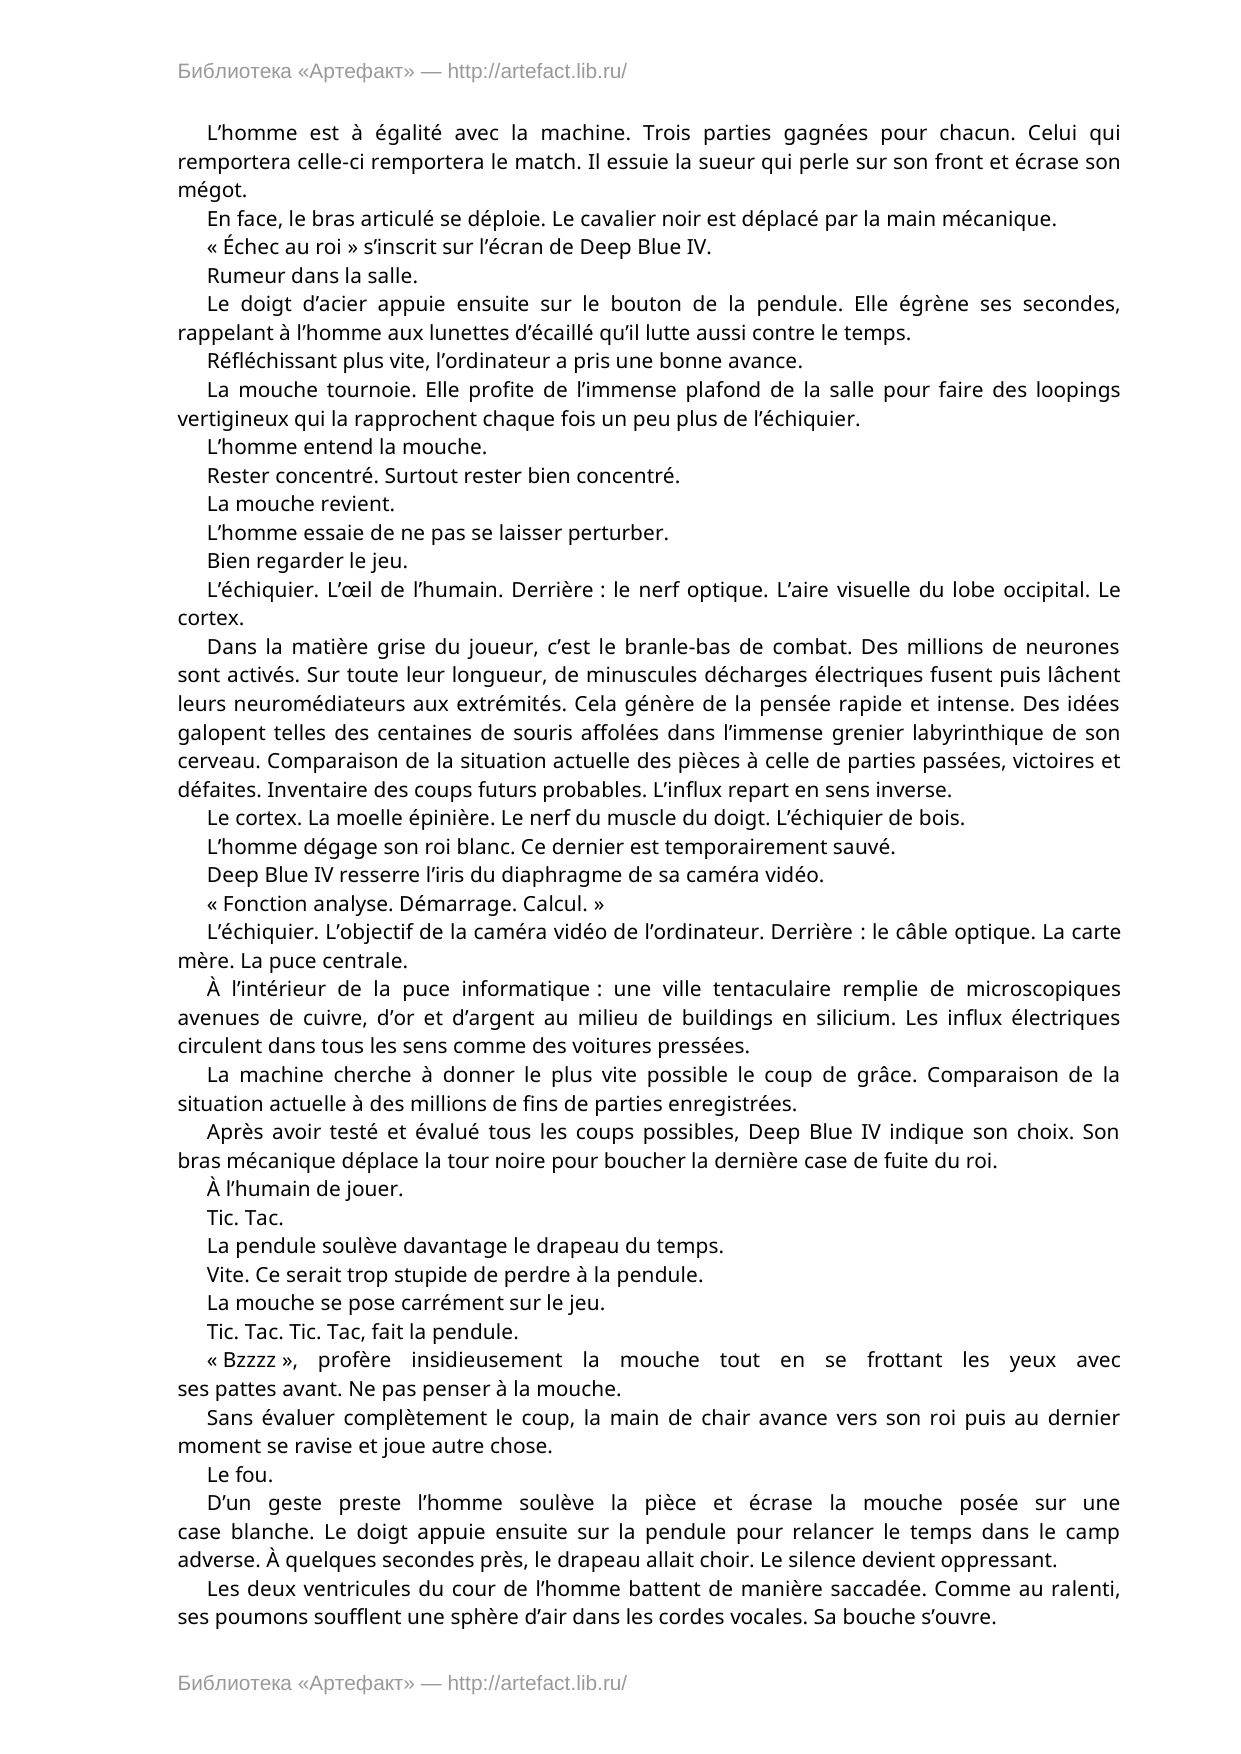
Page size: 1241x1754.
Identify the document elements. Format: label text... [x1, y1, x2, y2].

text L’homme entend la mouche. [177, 432, 1122, 461]
text Bien regarder le jeu. [177, 546, 1122, 575]
text Tic. Tac. Tic. Tac, fait la pendule. [177, 1317, 1122, 1345]
text Rumeur dans la salle. [177, 261, 1122, 289]
text En face, le bras articulé se déploie. Le cavalier noir est déplacé par la main mécanique. [177, 204, 1122, 232]
text La mouche tournoie. Elle profite de l’immense plafond de la salle pour faire des loopings vertigineux qui la rapprochent chaque fois un peu plus de l’échiquier. [177, 375, 1122, 432]
text L’homme essaie de ne pas se laisser perturber. [177, 518, 1122, 546]
text Dans la matière grise du joueur, c’est le branle-bas de combat. Des millions de neurones sont activés. Sur toute leur longueur, de minuscules décharges électriques fusent puis lâchent leurs neuromédiateurs aux extrémités. Cela génère de la pensée rapide et intense. Des idées galopent telles des centaines de souris affolées dans l’immense grenier labyrinthique de son cerveau. Comparaison de la situation actuelle des pièces à celle de parties passées, victoires et défaites. Inventaire des coups futurs probables. L’influx repart en sens inverse. [177, 632, 1122, 803]
text Le fou. [177, 1459, 1122, 1488]
text « Échec au roi » s’inscrit sur l’écran de Deep Blue IV. [177, 232, 1122, 261]
text L’échiquier. L’œil de l’humain. Derrière : le nerf optique. L’aire visuelle du lobe occipital. Le cortex. [177, 575, 1122, 632]
text Le cortex. La moelle épinière. Le nerf du muscle du doigt. L’échiquier de bois. [177, 803, 1122, 832]
text Deep Blue IV resserre l’iris du diaphragme de sa caméra vidéo. [177, 860, 1122, 889]
text La pendule soulève davantage le drapeau du temps. [177, 1231, 1122, 1260]
text L’échiquier. L’objectif de la caméra vidéo de l’ordinateur. Derrière : le câble optique. La carte mère. La puce centrale. [177, 917, 1122, 974]
text « Bzzzz », profère insidieusement la mouche tout en se frottant les yeux avec ses pattes avant. Ne pas penser à la mouche. [177, 1345, 1122, 1402]
text L’homme est à égalité avec la machine. Trois parties gagnées pour chacun. Celui qui remportera celle-ci remportera le match. Il essuie la sueur qui perle sur son front et écrase son mégot. [177, 118, 1122, 204]
text D’un geste preste l’homme soulève la pièce et écrase la mouche posée sur une case blanche. Le doigt appuie ensuite sur la pendule pour relancer le temps dans le camp adverse. À quelques secondes près, le drapeau allait choir. Le silence devient oppressant. [177, 1488, 1122, 1574]
text Réfléchissant plus vite, l’ordinateur a pris une bonne avance. [177, 346, 1122, 375]
text La mouche revient. [177, 489, 1122, 518]
text Tic. Tac. [177, 1203, 1122, 1231]
text À l’intérieur de la puce informatique : une ville tentaculaire remplie de microscopiques avenues de cuivre, d’or et d’argent au milieu de buildings en silicium. Les influx électriques circulent dans tous les sens comme des voitures pressées. [177, 974, 1122, 1060]
text Vite. Ce serait trop stupide de perdre à la pendule. [177, 1260, 1122, 1288]
text Sans évaluer complètement le coup, la main de chair avance vers son roi puis au dernier moment se ravise et joue autre chose. [177, 1402, 1122, 1459]
text Le doigt d’acier appuie ensuite sur le bouton de la pendule. Elle égrène ses secondes, rappelant à l’homme aux lunettes d’écaillé qu’il lutte aussi contre le temps. [177, 289, 1122, 346]
text « Fonction analyse. Démarrage. Calcul. » [177, 889, 1122, 917]
text La mouche se pose carrément sur le jeu. [177, 1288, 1122, 1317]
text Les deux ventricules du cour de l’homme battent de manière saccadée. Comme au ralenti, ses poumons soufflent une sphère d’air dans les cordes vocales. Sa bouche s’ouvre. [177, 1574, 1122, 1631]
text La machine cherche à donner le plus vite possible le coup de grâce. Comparaison de la situation actuelle à des millions de fins de parties enregistrées. [177, 1060, 1122, 1117]
text Après avoir testé et évalué tous les coups possibles, Deep Blue IV indique son choix. Son bras mécanique déplace la tour noire pour boucher la dernière case de fuite du roi. [177, 1117, 1122, 1174]
text L’homme dégage son roi blanc. Ce dernier est temporairement sauvé. [177, 832, 1122, 860]
text Rester concentré. Surtout rester bien concentré. [177, 461, 1122, 489]
text À l’humain de jouer. [177, 1174, 1122, 1203]
